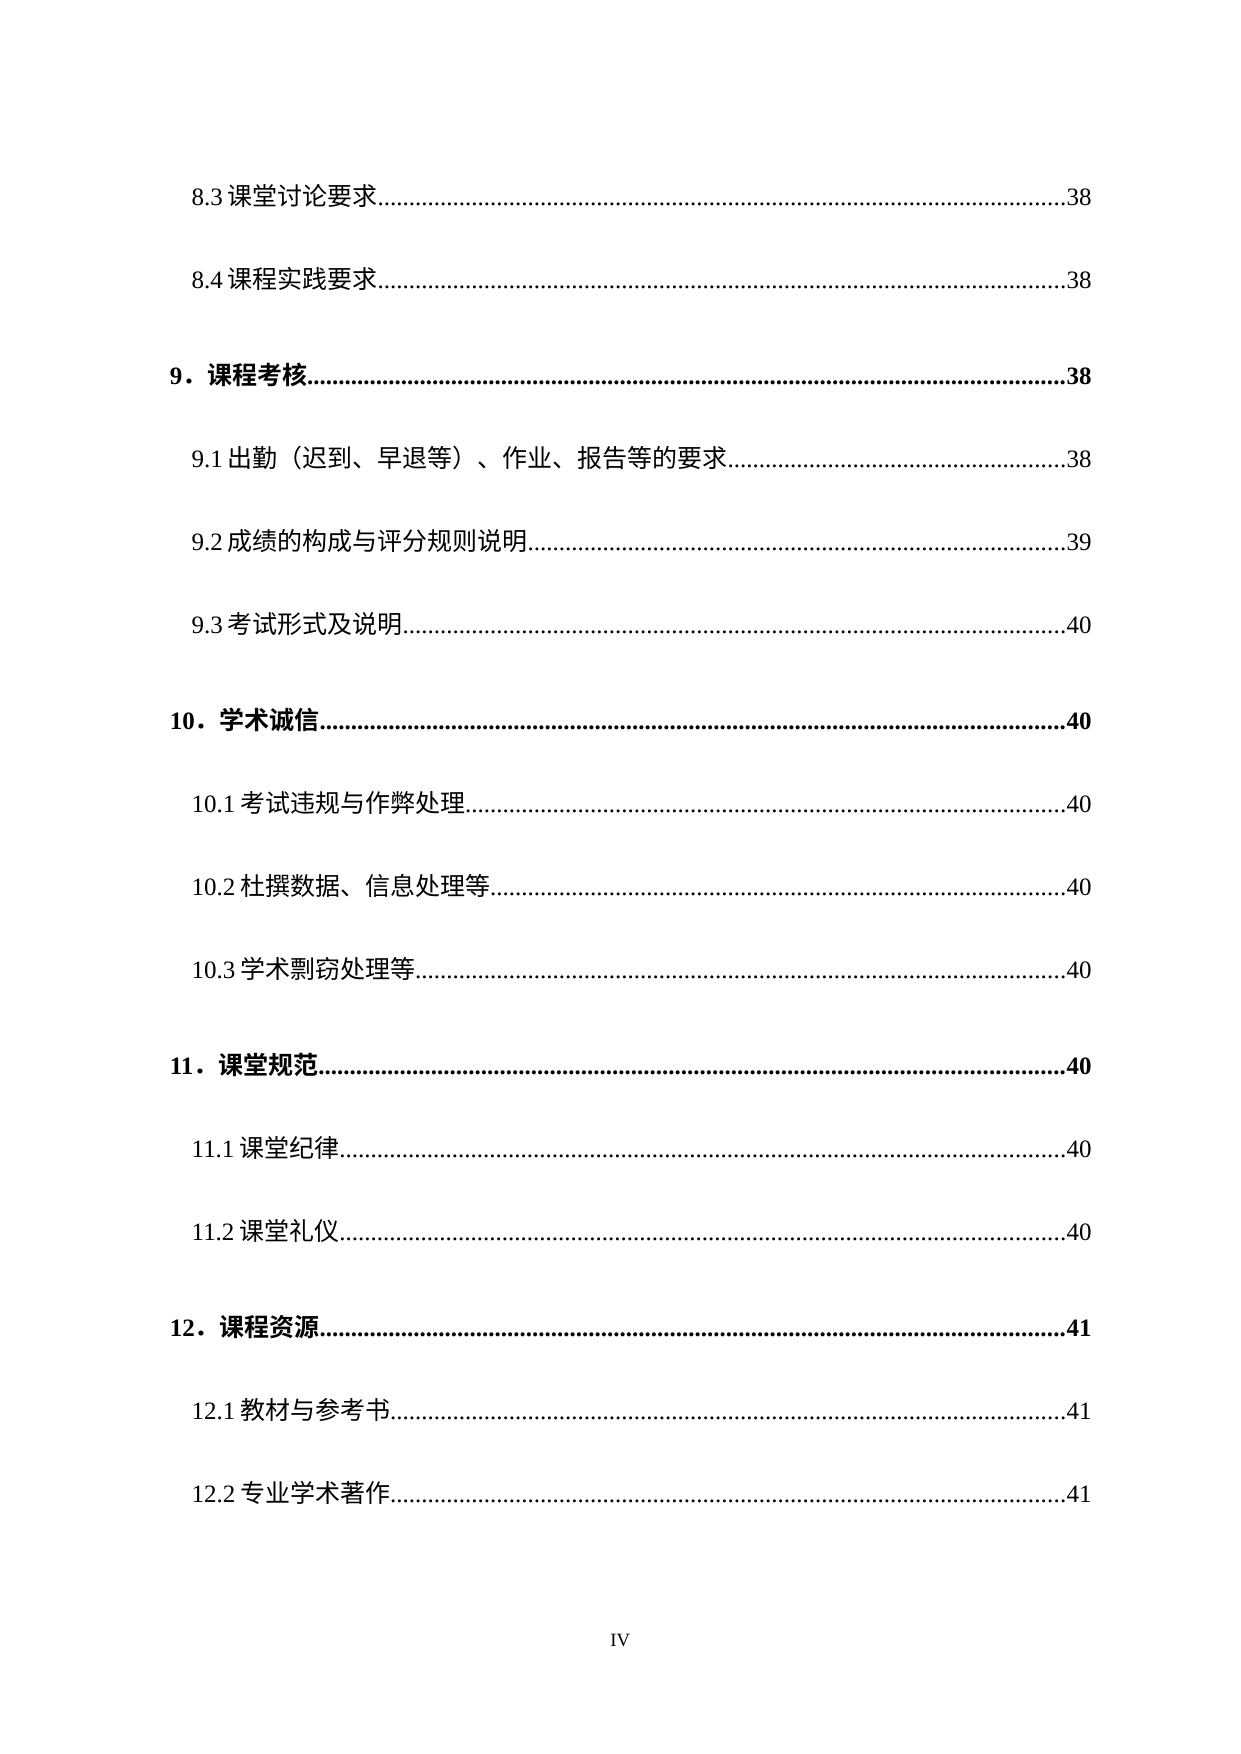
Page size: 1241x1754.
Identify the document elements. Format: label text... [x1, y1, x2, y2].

text 12.1教材与参考书 41 [191, 1376, 1092, 1441]
text 11.2课堂礼仪 40 [191, 1197, 1092, 1262]
text 9.1出勤（迟到、早退等）、作业、报告等的要求 38 [191, 424, 1092, 489]
text 8.4课程实践要求 38 [191, 245, 1092, 310]
text 12．课程资源 41 [169, 1293, 1092, 1358]
text 10.3学术剽窃处理等 40 [191, 935, 1092, 1000]
text 12.2专业学术著作 41 [191, 1459, 1092, 1524]
text 10.1考试违规与作弊处理 40 [191, 769, 1092, 834]
text 11.1课堂纪律 40 [191, 1114, 1092, 1179]
text 11．课堂规范 40 [169, 1031, 1092, 1096]
text 10．学术诚信 40 [169, 686, 1092, 751]
text 9．课程考核 38 [169, 341, 1092, 406]
text 8.3课堂讨论要求 38 [191, 162, 1092, 227]
text 9.2成绩的构成与评分规则说明 39 [191, 507, 1092, 572]
text 10.2杜撰数据、信息处理等 40 [191, 852, 1092, 917]
text 9.3考试形式及说明 40 [191, 590, 1092, 655]
